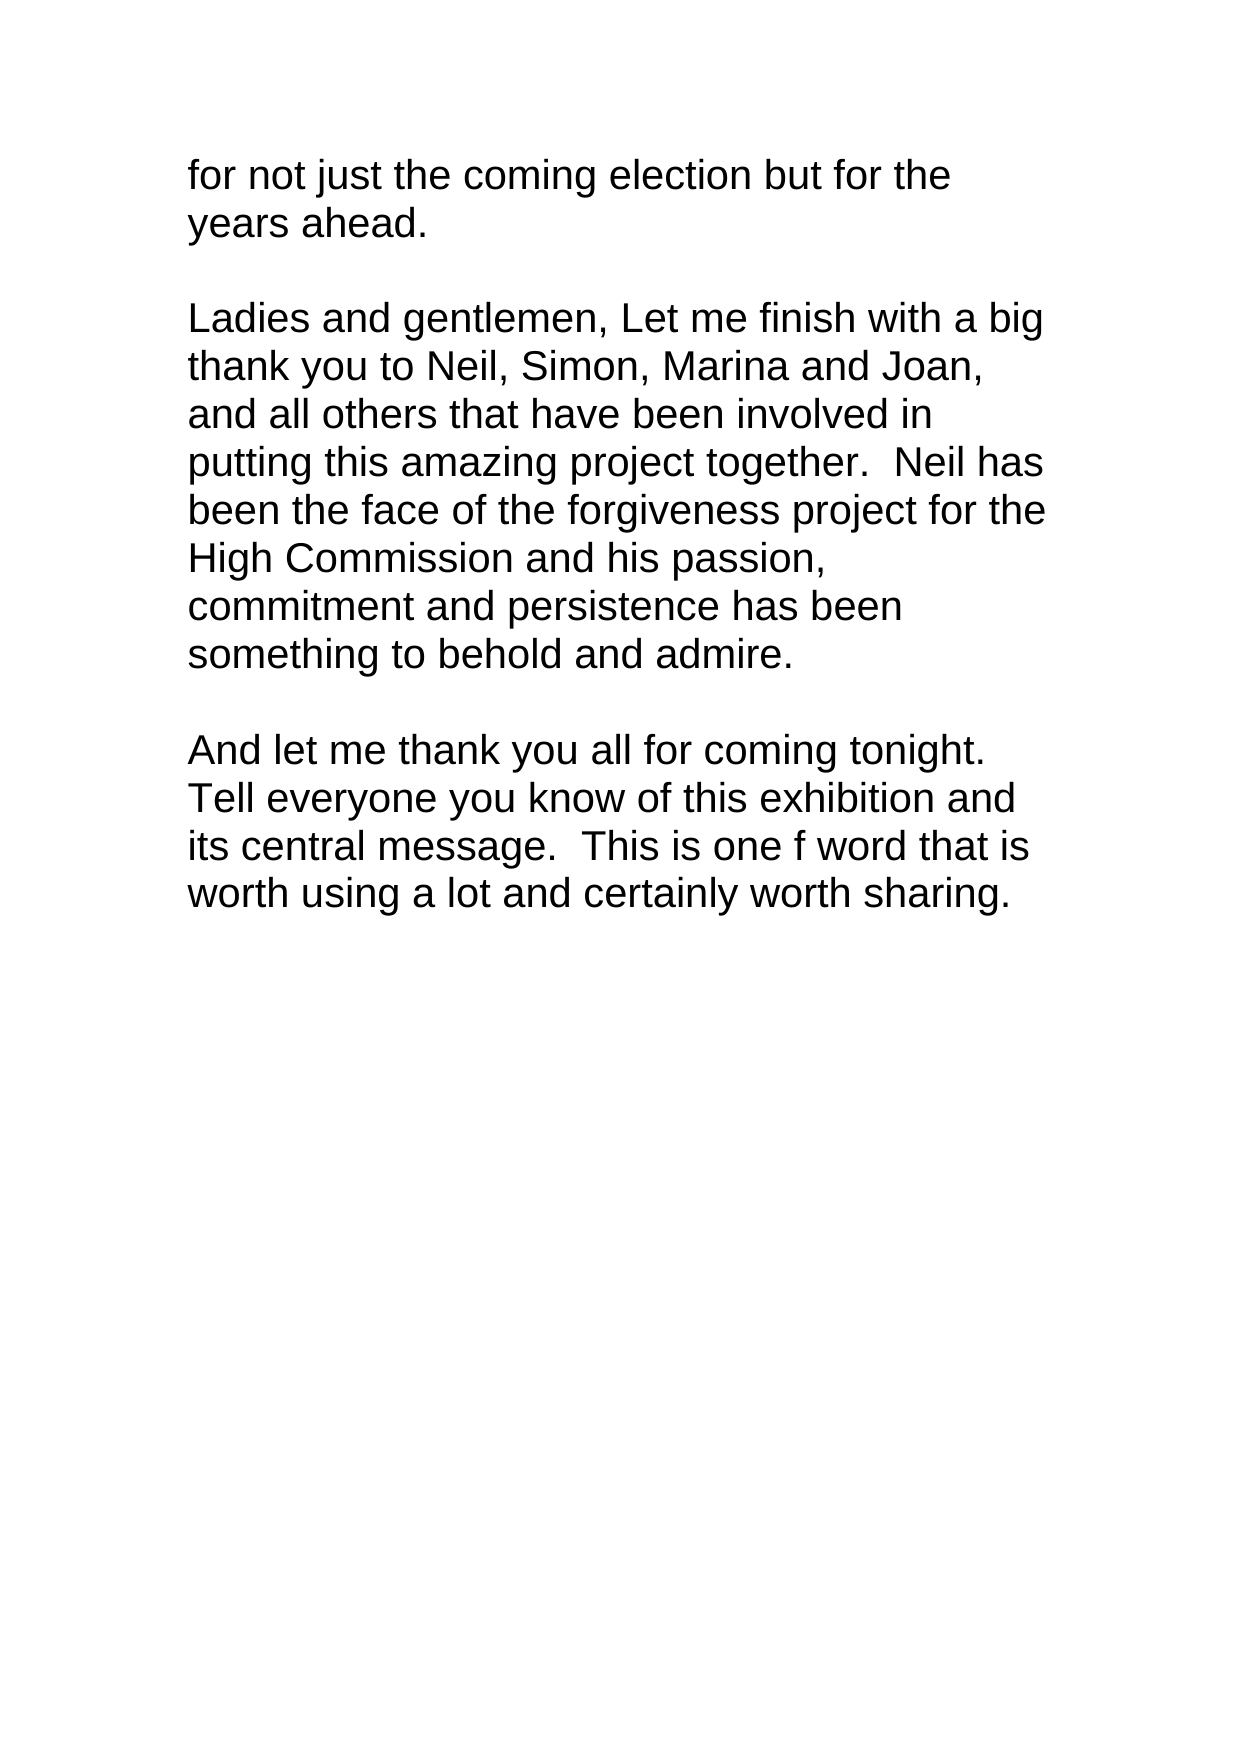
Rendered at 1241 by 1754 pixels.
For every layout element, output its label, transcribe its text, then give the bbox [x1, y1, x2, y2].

text And let me thank you all for coming tonight. Tell everyone you know of this exhibition and its central message. This is one f word that is worth using a lot and certainly worth sharing. [187, 725, 1053, 917]
text Ladies and gentlemen, Let me finish with a big thank you to Neil, Simon, Marina and Joan, and all others that have been involved in putting this amazing project together. Neil has been the face of the forgiveness project for the High Commission and his passion, commitment and persistence has been something to behold and admire. [187, 294, 1053, 677]
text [187, 150, 1053, 246]
